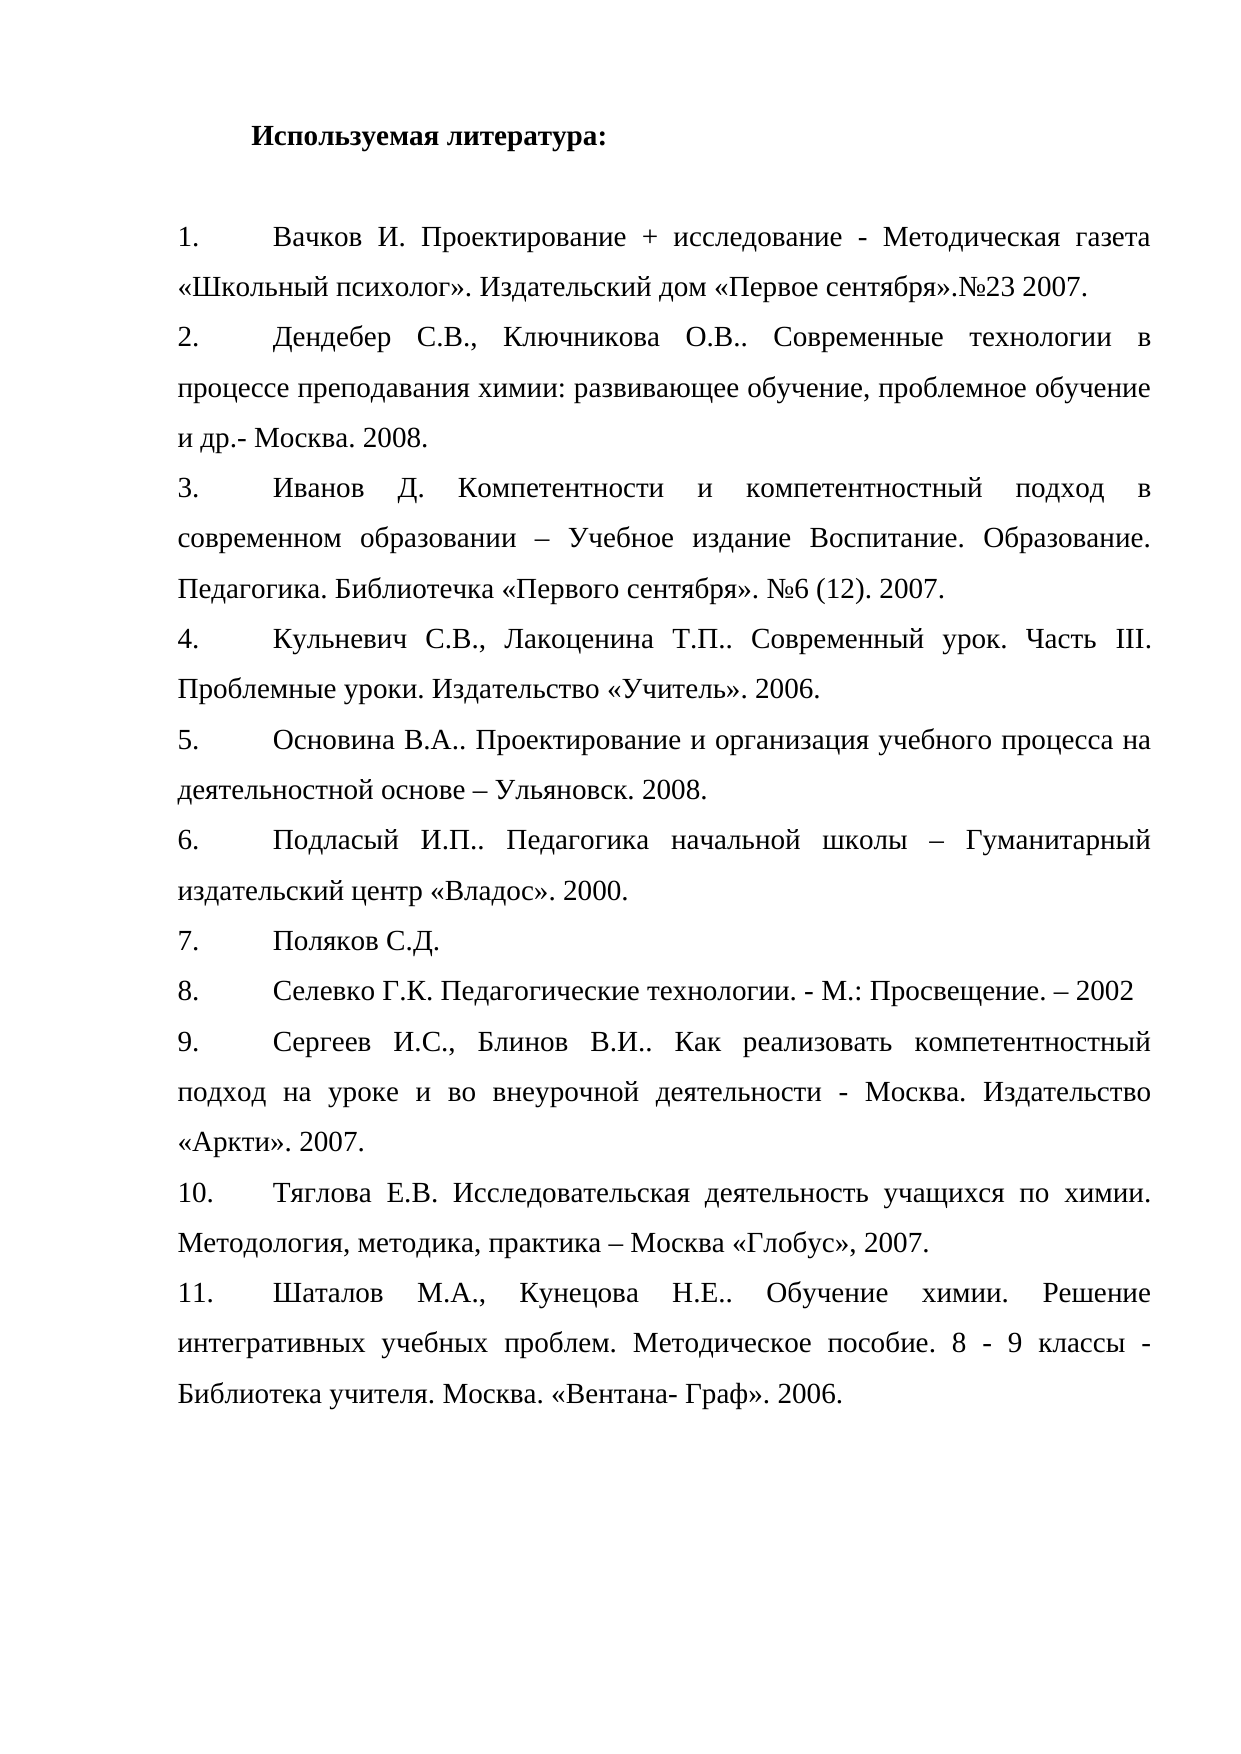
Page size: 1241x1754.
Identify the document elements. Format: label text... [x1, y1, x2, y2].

list Иванов Д. Компетентности и компетентностный подход в современном образовании – Учебное издание Воспитание. Образование. Педагогика. Библиотечка «Первого сентября». №6 (12). 2007. [177, 470, 1152, 604]
list Подласый И.П.. Педагогика начальной школы – Гуманитарный издательский центр «Владос». 2000. [177, 822, 1152, 906]
list Селевко Г.К. Педагогические технологии. - М.: Просвещение. – 2002 [177, 973, 1152, 1007]
list Шаталов М.А., Кунецова Н.Е.. Обучение химии. Решение интегративных учебных проблем. Методическое пособие. 8 - 9 классы - Библиотека учителя. Москва. «Вентана- Граф». 2006. [177, 1275, 1152, 1409]
list Основина В.А.. Проектирование и организация учебного процесса на деятельностной основе – Ульяновск. 2008. [177, 722, 1152, 806]
list Сергеев И.С., Блинов В.И.. Как реализовать компетентностный подход на уроке и во внеурочной деятельности - Москва. Издательство «Аркти». 2007. [177, 1024, 1152, 1158]
list Дендебер С.В., Ключникова О.В.. Современные технологии в процессе преподавания химии: развивающее обучение, проблемное обучение и др.- Москва. 2008. [177, 319, 1152, 453]
list Вачков И. Проектирование + исследование - Методическая газета «Школьный психолог». Издательский дом «Первое сентября».№23 2007. [177, 219, 1152, 303]
list Поляков С.Д. [177, 923, 1152, 957]
list Тяглова Е.В. Исследовательская деятельность учащихся по химии. Методология, методика, практика – Москва «Глобус», 2007. [177, 1175, 1152, 1258]
list Кульневич С.В., Лакоценина Т.П.. Современный урок. Часть III. Проблемные уроки. Издательство «Учитель». 2006. [177, 621, 1152, 705]
text Используемая литература: [177, 118, 1152, 152]
